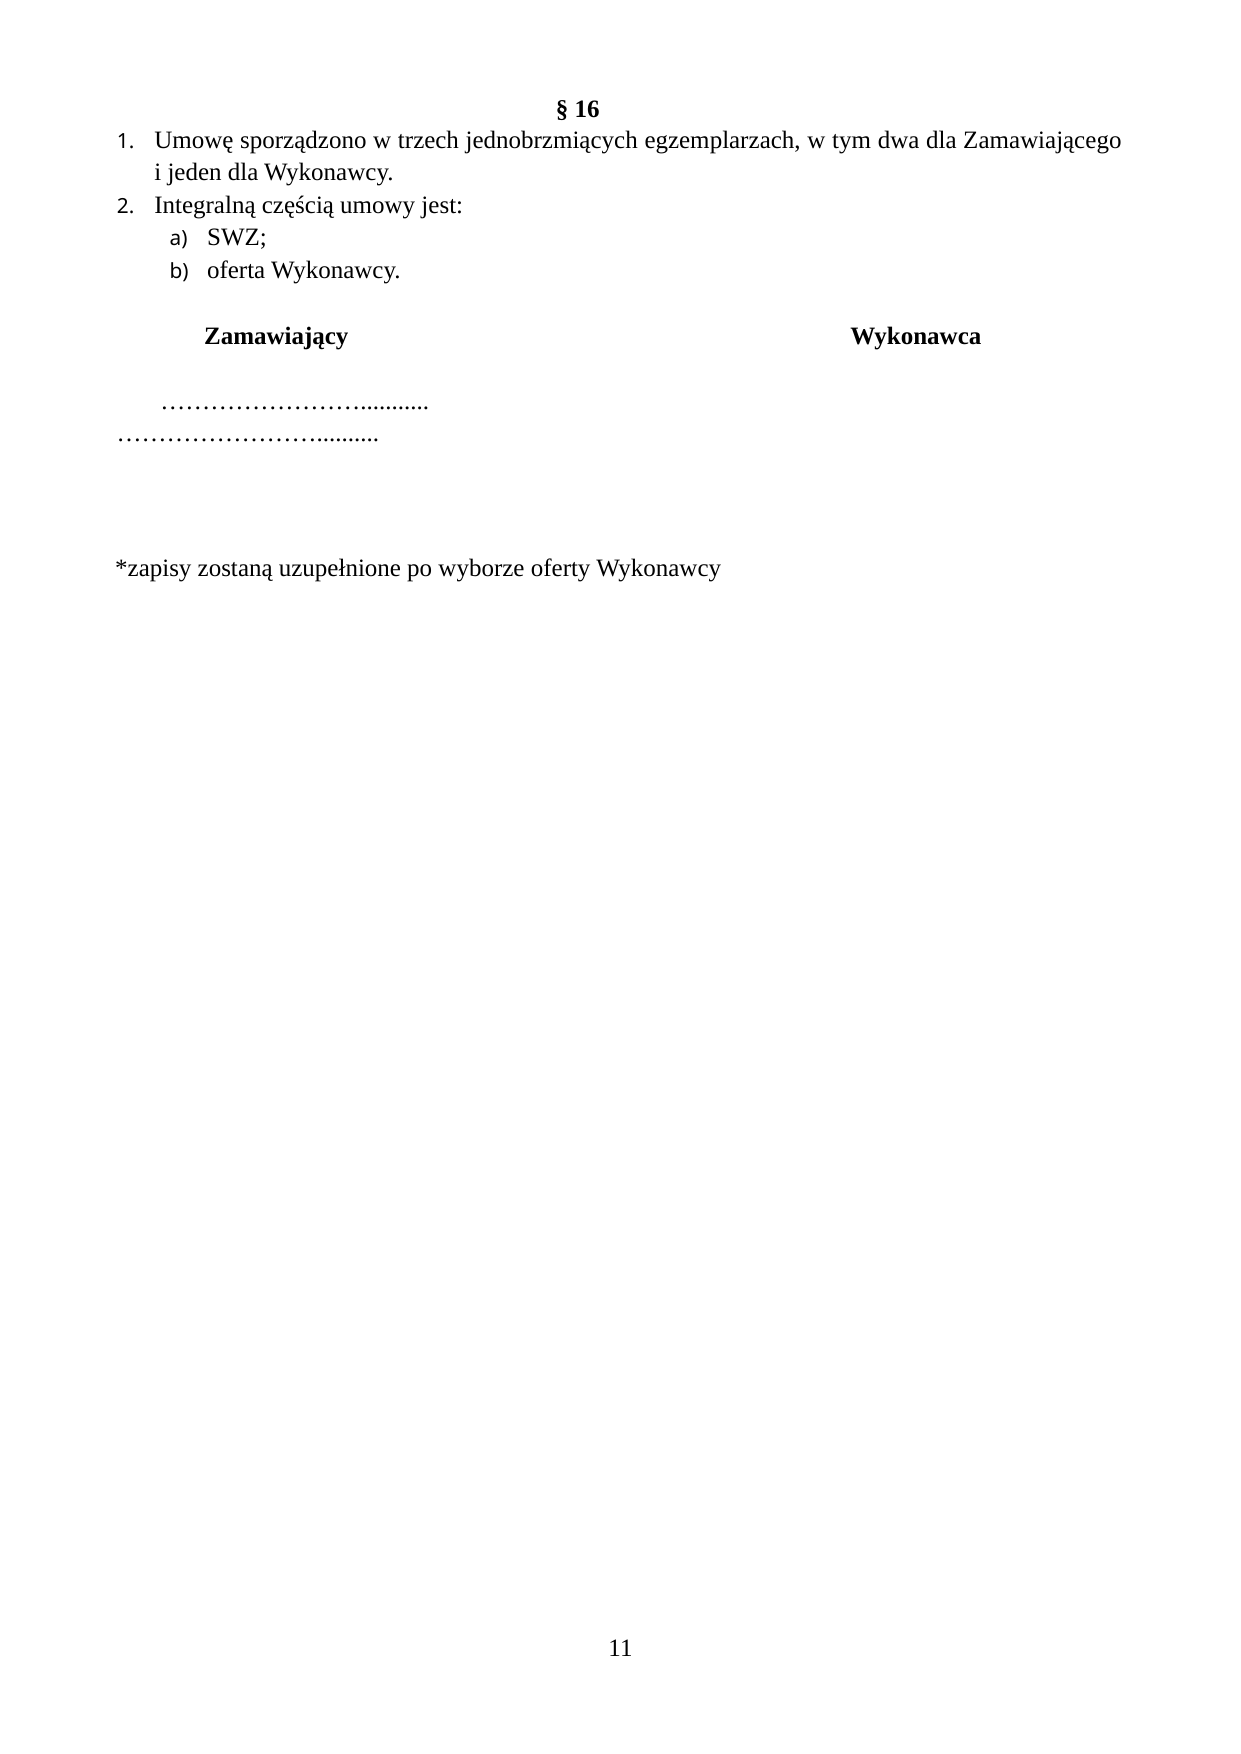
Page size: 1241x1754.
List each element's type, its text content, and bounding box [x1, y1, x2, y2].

subtitle § 16 [118, 94, 1037, 122]
text ……………………........... …………………….......... [116, 386, 1122, 447]
list oferta Wykonawcy. [169, 255, 1122, 285]
text *zapisy zostaną uzupełnione po wyborze oferty Wykonawcy [115, 555, 1122, 582]
text Zamawiający Wykonawca [116, 321, 1122, 350]
list Integralną częścią umowy jest: [117, 190, 1122, 219]
list SWZ; [169, 222, 1122, 252]
list Umowę sporządzono w trzech jednobrzmiących egzemplarzach, w tym dwa dla Zamawiającego i jeden dla Wykonawcy. [117, 125, 1122, 186]
